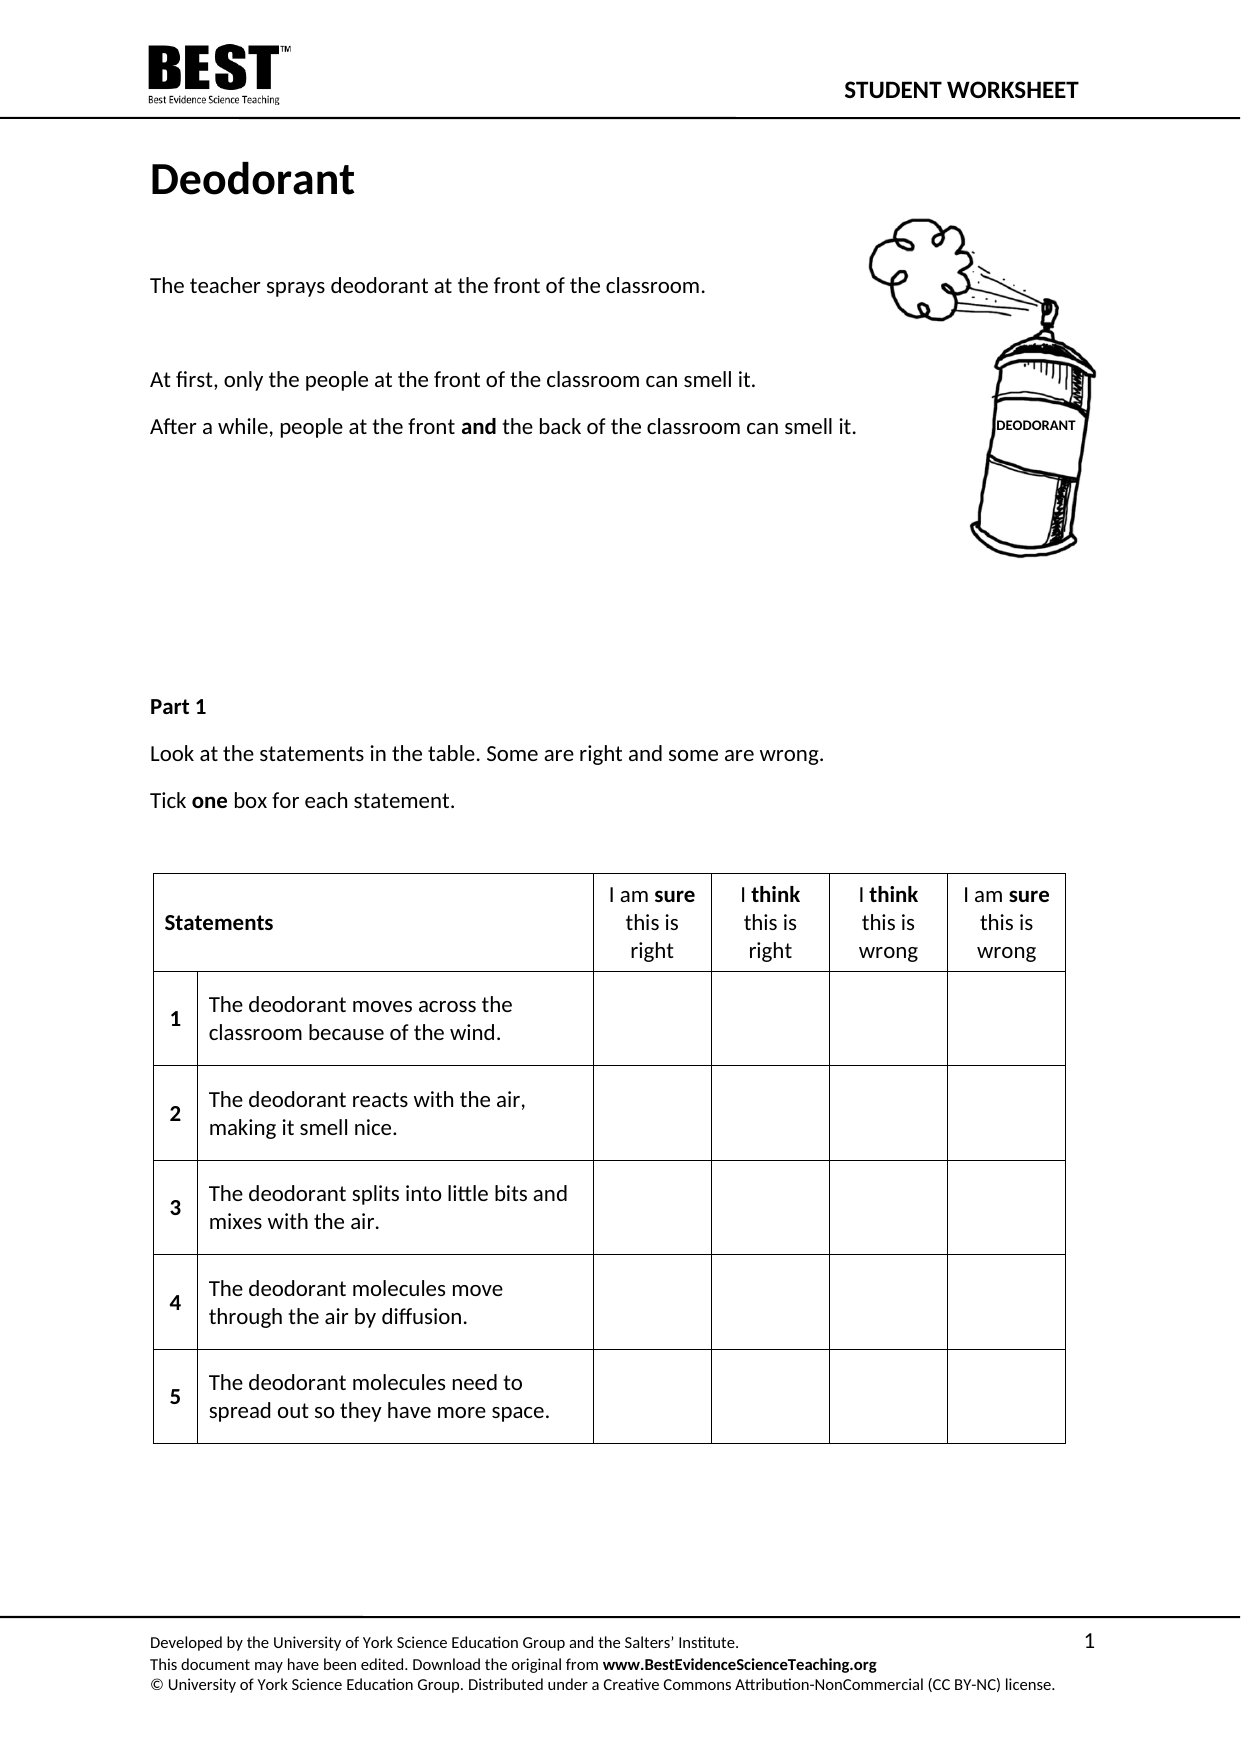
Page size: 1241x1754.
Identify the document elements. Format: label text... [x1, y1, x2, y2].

text After a while, people at the front and the back of the classroom can smell it. [150, 412, 867, 440]
table_cell [948, 1350, 1065, 1443]
table_cell [712, 972, 829, 1065]
table_cell 2 [154, 1066, 197, 1160]
text Deodorant [150, 150, 1090, 206]
table_cell 5 [154, 1350, 197, 1443]
table_cell [830, 1350, 947, 1443]
table_header I am sure this is wrong [948, 874, 1065, 971]
table_cell The deodorant splits into little bits and mixes with the air. [198, 1161, 593, 1254]
text Part 1 [150, 692, 1090, 720]
text At first, only the people at the front of the classroom can smell it. [150, 365, 867, 393]
text Look at the statements in the table. Some are right and some are wrong. [150, 739, 1090, 767]
table_cell [712, 1066, 829, 1160]
picture [148, 44, 291, 105]
table_cell [830, 1161, 947, 1254]
table_cell The deodorant moves across the classroom because of the wind. [198, 972, 593, 1065]
table_cell [948, 972, 1065, 1065]
table_header I think this is right [712, 874, 829, 971]
table_cell [830, 1255, 947, 1349]
table_cell The deodorant reacts with the air, making it smell nice. [198, 1066, 593, 1160]
table_cell The deodorant molecules move through the air by diffusion. [198, 1255, 593, 1349]
table_cell [948, 1255, 1065, 1349]
table_cell [948, 1066, 1065, 1160]
table_cell 3 [154, 1161, 197, 1254]
table_header I think this is wrong [830, 874, 947, 971]
table_header Statements [154, 874, 593, 971]
table_cell The deodorant molecules need to spread out so they have more space. [198, 1350, 593, 1443]
table_cell [830, 972, 947, 1065]
table_cell [830, 1066, 947, 1160]
text Tick one box for each statement. [150, 786, 1090, 814]
table_cell [594, 1350, 711, 1443]
picture [867, 215, 1098, 559]
table_cell [594, 1066, 711, 1160]
table_cell [594, 1255, 711, 1349]
table_cell [594, 972, 711, 1065]
table_cell [594, 1161, 711, 1254]
table_header I am sure this is right [594, 874, 711, 971]
table_cell [948, 1161, 1065, 1254]
table_cell 1 [154, 972, 197, 1065]
table_cell 4 [154, 1255, 197, 1349]
table_cell [712, 1350, 829, 1443]
table_cell [712, 1255, 829, 1349]
text The teacher sprays deodorant at the front of the classroom. [150, 271, 867, 299]
table_cell [712, 1161, 829, 1254]
